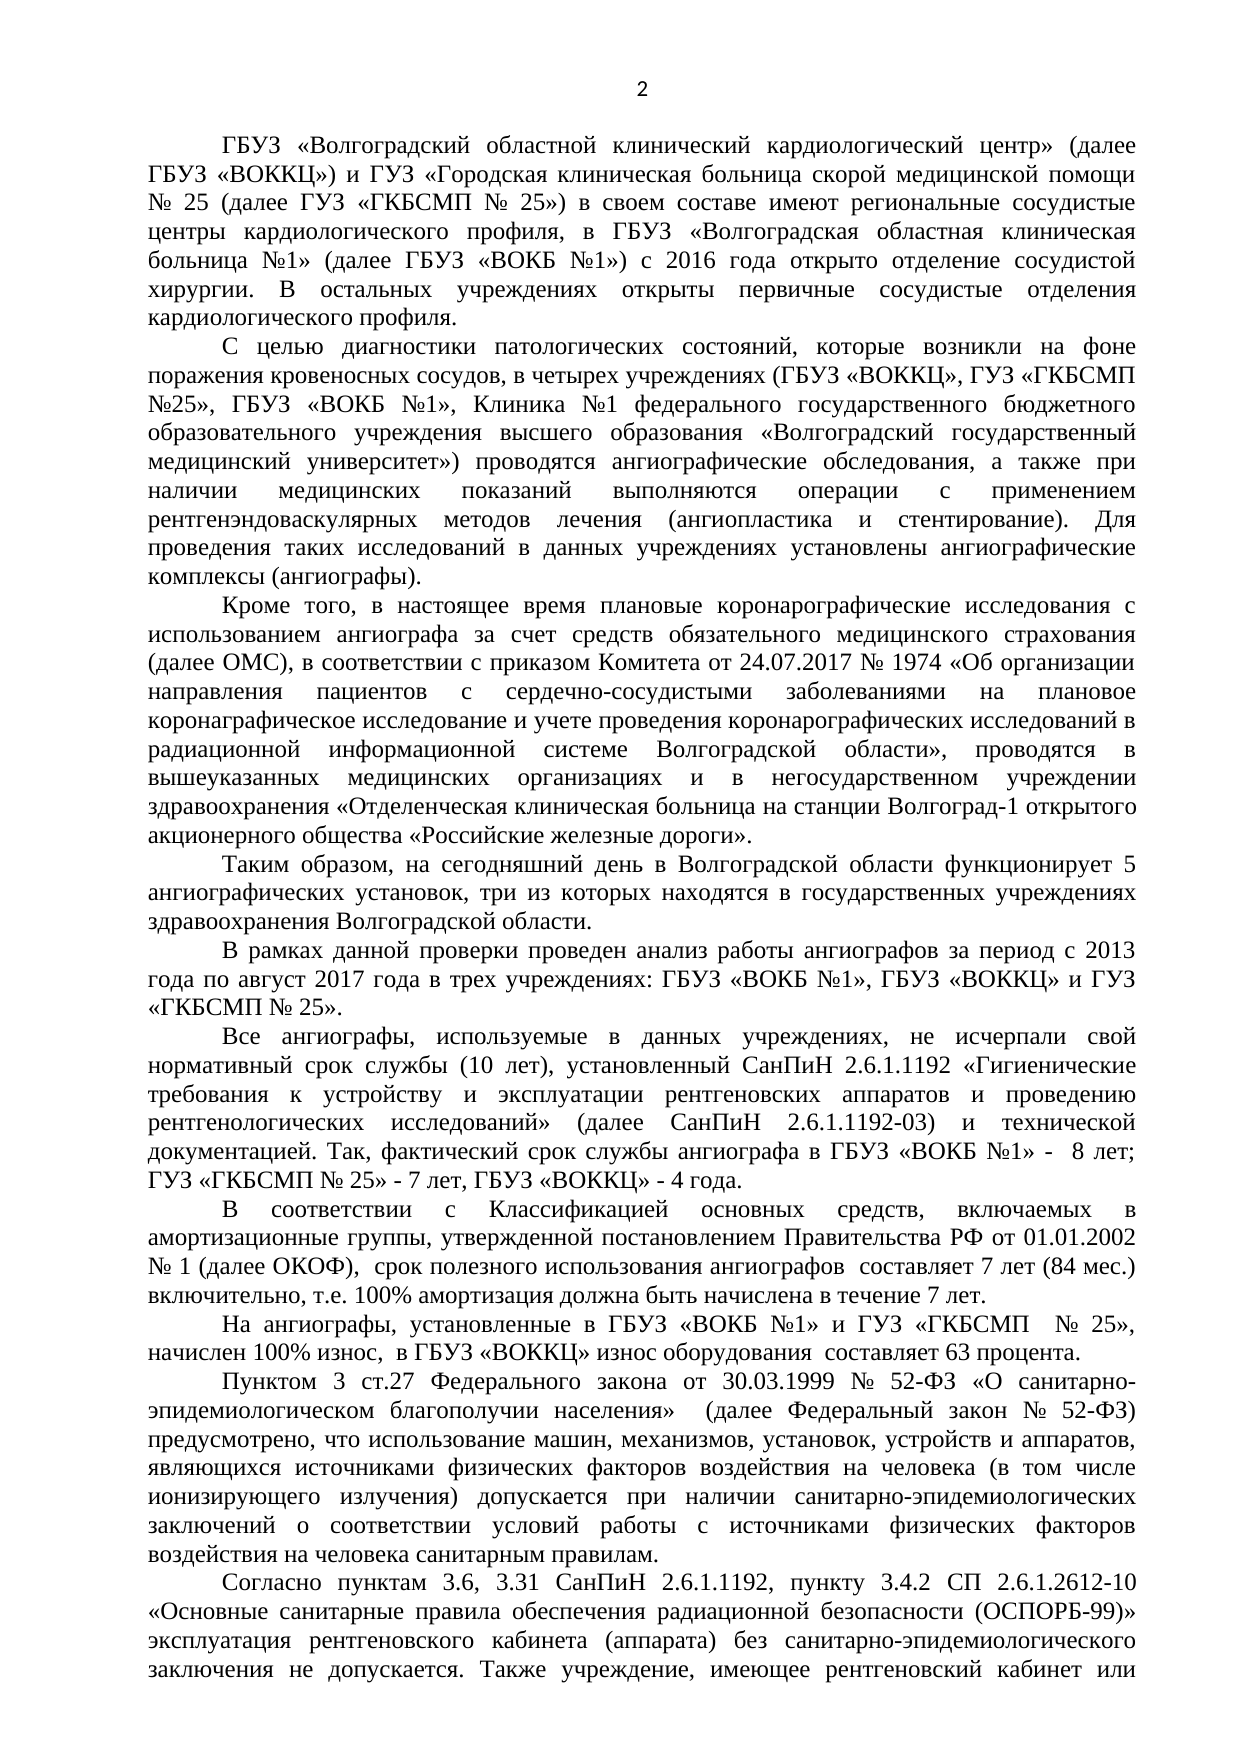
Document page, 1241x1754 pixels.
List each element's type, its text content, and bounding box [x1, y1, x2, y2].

text ГБУЗ «Волгоградский областной клинический кардиологический центр» (далее ГБУЗ «ВОККЦ») и ГУЗ «Городская клиническая больница скорой медицинской помощи № 25 (далее ГУЗ «ГКБСМП № 25») в своем составе имеют региональные сосудистые центры кардиологического профиля, в ГБУЗ «Волгоградская областная клиническая больница №1» (далее ГБУЗ «ВОКБ №1») с 2016 года открыто отделение сосудистой хирургии. В остальных учреждениях открыты первичные сосудистые отделения кардиологического профиля. [148, 130, 1137, 331]
text В соответствии с Классификацией основных средств, включаемых в амортизационные группы, утвержденной постановлением Правительства РФ от 01.01.2002 № 1 (далее ОКОФ), срок полезного использования ангиографов составляет 7 лет (84 мес.) включительно, т.е. 100% амортизация должна быть начислена в течение 7 лет. [148, 1194, 1137, 1309]
text С целью диагностики патологических состояний, которые возникли на фоне поражения кровеносных сосудов, в четырех учреждениях (ГБУЗ «ВОККЦ», ГУЗ «ГКБСМП №25», ГБУЗ «ВОКБ №1», Клиника №1 федерального государственного бюджетного образовательного учреждения высшего образования «Волгоградский государственный медицинский университет») проводятся ангиографические обследования, а также при наличии медицинских показаний выполняются операции с применением рентгенэндоваскулярных методов лечения (ангиопластика и стентирование). Для проведения таких исследований в данных учреждениях установлены ангиографические комплексы (ангиографы). [148, 331, 1137, 590]
text В рамках данной проверки проведен анализ работы ангиографов за период с 2013 года по август 2017 года в трех учреждениях: ГБУЗ «ВОКБ №1», ГБУЗ «ВОККЦ» и ГУЗ «ГКБСМП № 25». [148, 935, 1137, 1021]
text Кроме того, в настоящее время плановые коронарографические исследования с использованием ангиографа за счет средств обязательного медицинского страхования (далее ОМС), в соответствии с приказом Комитета от 24.07.2017 № 1974 «Об организации направления пациентов с сердечно-сосудистыми заболеваниями на плановое коронаграфическое исследование и учете проведения коронарографических исследований в радиационной информационной системе Волгоградской области», проводятся в вышеуказанных медицинских организациях и в негосударственном учреждении здравоохранения «Отделенческая клиническая больница на станции Волгоград-1 открытого акционерного общества «Российские железные дороги». [148, 590, 1137, 849]
text Таким образом, на сегодняшний день в Волгоградской области функционирует 5 ангиографических установок, три из которых находятся в государственных учреждениях здравоохранения Волгоградской области. [148, 849, 1137, 935]
text Пунктом 3 ст.27 Федерального закона от 30.03.1999 № 52-ФЗ «О санитарно-эпидемиологическом благополучии населения» (далее Федеральный закон № 52-ФЗ) предусмотрено, что использование машин, механизмов, установок, устройств и аппаратов, являющихся источниками физических факторов воздействия на человека (в том числе ионизирующего излучения) допускается при наличии санитарно-эпидемиологических заключений о соответствии условий работы с источниками физических факторов воздействия на человека санитарным правилам. [148, 1366, 1137, 1567]
text На ангиографы, установленные в ГБУЗ «ВОКБ №1» и ГУЗ «ГКБСМП № 25», начислен 100% износ, в ГБУЗ «ВОККЦ» износ оборудования составляет 63 процента. [148, 1309, 1137, 1366]
text Все ангиографы, используемые в данных учреждениях, не исчерпали свой нормативный срок службы (10 лет), установленный СанПиН 2.6.1.1192 «Гигиенические требования к устройству и эксплуатации рентгеновских аппаратов и проведению рентгенологических исследований» (далее СанПиН 2.6.1.1192-03) и технической документацией. Так, фактический срок службы ангиографа в ГБУЗ «ВОКБ №1» - 8 лет; ГУЗ «ГКБСМП № 25» - 7 лет, ГБУЗ «ВОККЦ» - 4 года. [148, 1021, 1137, 1194]
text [148, 1567, 1137, 1682]
